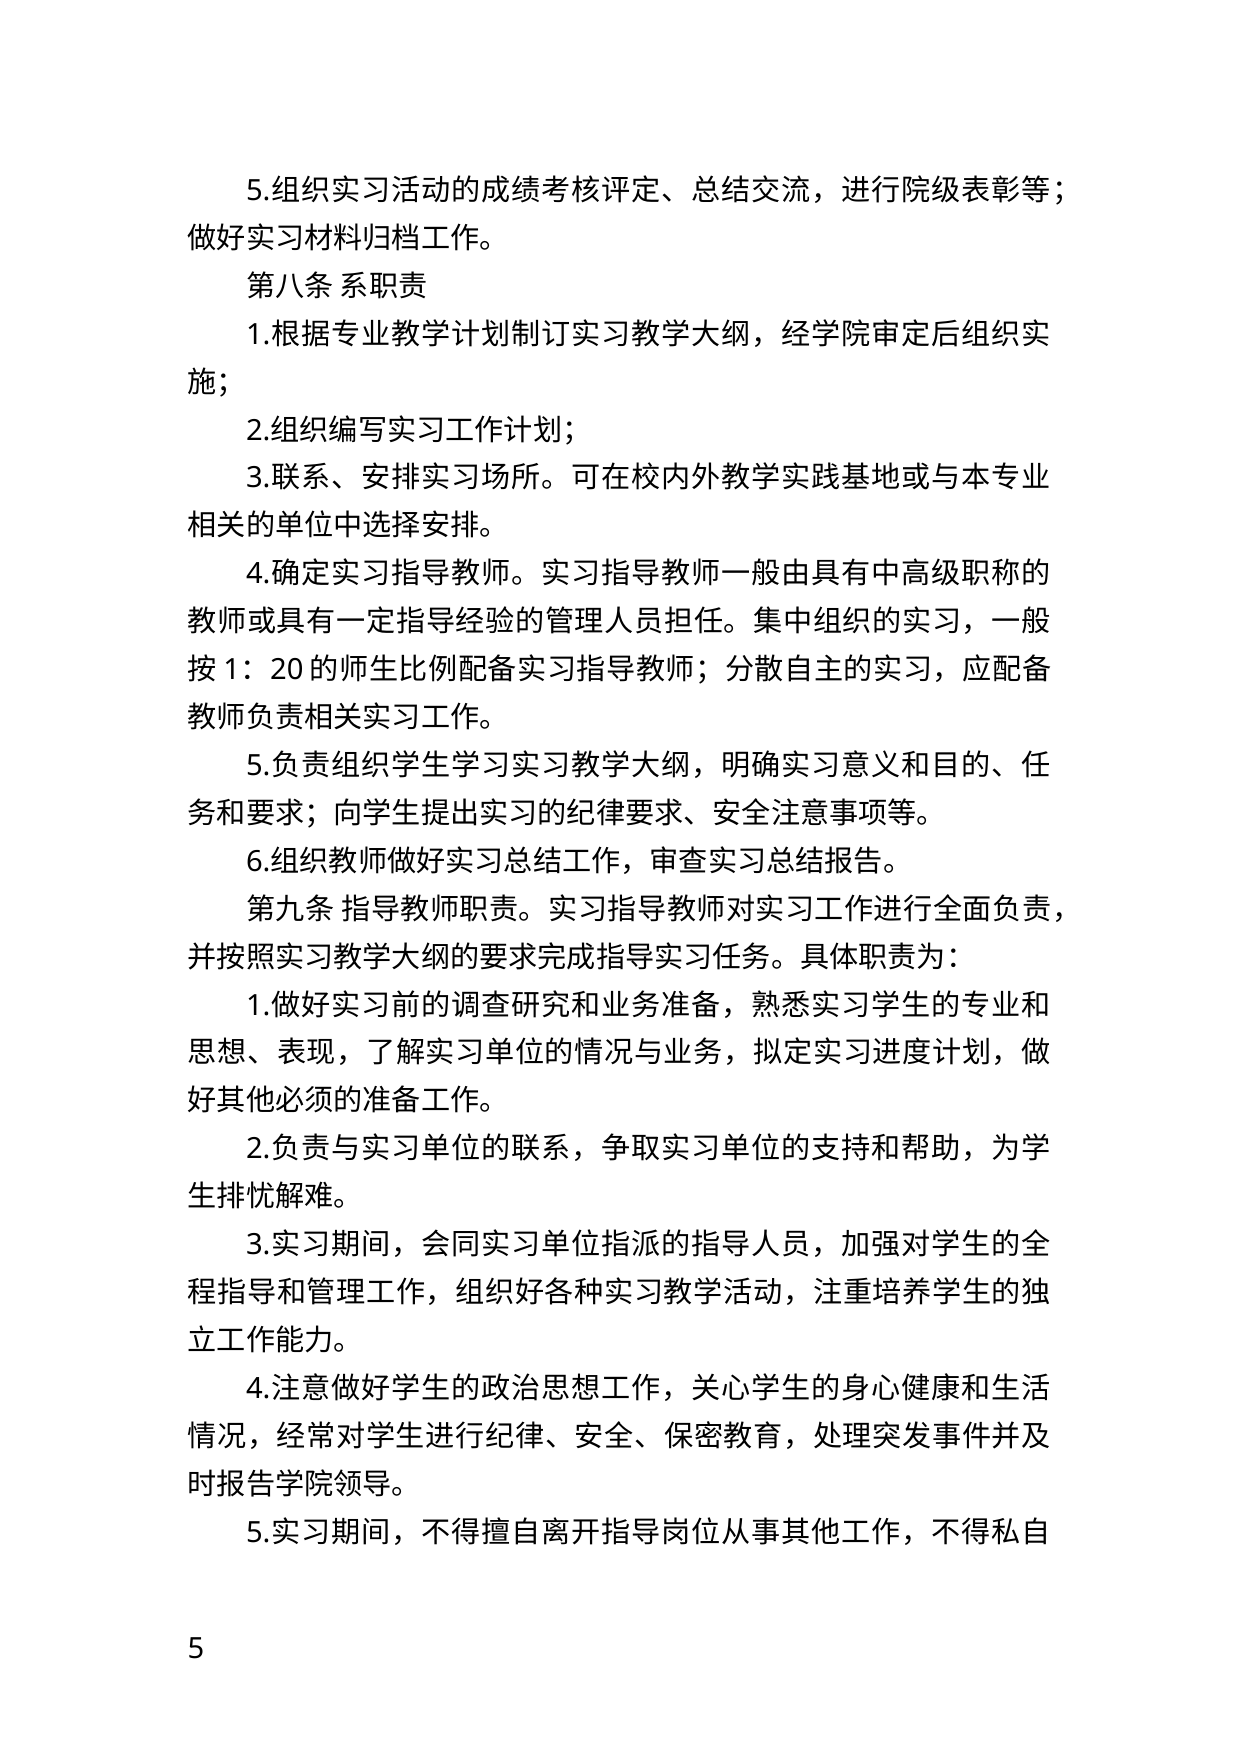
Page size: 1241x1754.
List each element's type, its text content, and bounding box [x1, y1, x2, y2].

text 6.组织教师做好实习总结工作，审查实习总结报告。 [187, 833, 1053, 881]
text 4.注意做好学生的政治思想工作，关心学生的身心健康和生活情况，经常对学生进行纪律、安全、保密教育，处理突发事件并及时报告学院领导。 [187, 1360, 1053, 1504]
text 第八条 系职责 [187, 258, 1053, 306]
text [187, 1504, 1053, 1552]
text 5.组织实习活动的成绩考核评定、总结交流，进行院级表彰等；做好实习材料归档工作。 [187, 162, 1053, 258]
text 2.组织编写实习工作计划； [187, 402, 1053, 449]
text 1.根据专业教学计划制订实习教学大纲，经学院审定后组织实施； [187, 306, 1053, 402]
text 3.实习期间，会同实习单位指派的指导人员，加强对学生的全程指导和管理工作，组织好各种实习教学活动，注重培养学生的独立工作能力。 [187, 1216, 1053, 1360]
text 1.做好实习前的调查研究和业务准备，熟悉实习学生的专业和思想、表现，了解实习单位的情况与业务，拟定实习进度计划，做好其他必须的准备工作。 [187, 977, 1053, 1120]
text 2.负责与实习单位的联系，争取实习单位的支持和帮助，为学生排忧解难。 [187, 1120, 1053, 1216]
text 4.确定实习指导教师。实习指导教师一般由具有中高级职称的教师或具有一定指导经验的管理人员担任。集中组织的实习，一般按1：20的师生比例配备实习指导教师；分散自主的实习，应配备教师负责相关实习工作。 [187, 545, 1053, 737]
text 5.负责组织学生学习实习教学大纲，明确实习意义和目的、任务和要求；向学生提出实习的纪律要求、安全注意事项等。 [187, 737, 1053, 833]
text 3.联系、安排实习场所。可在校内外教学实践基地或与本专业相关的单位中选择安排。 [187, 449, 1053, 545]
text 第九条 指导教师职责。实习指导教师对实习工作进行全面负责，并按照实习教学大纲的要求完成指导实习任务。具体职责为： [187, 881, 1053, 977]
